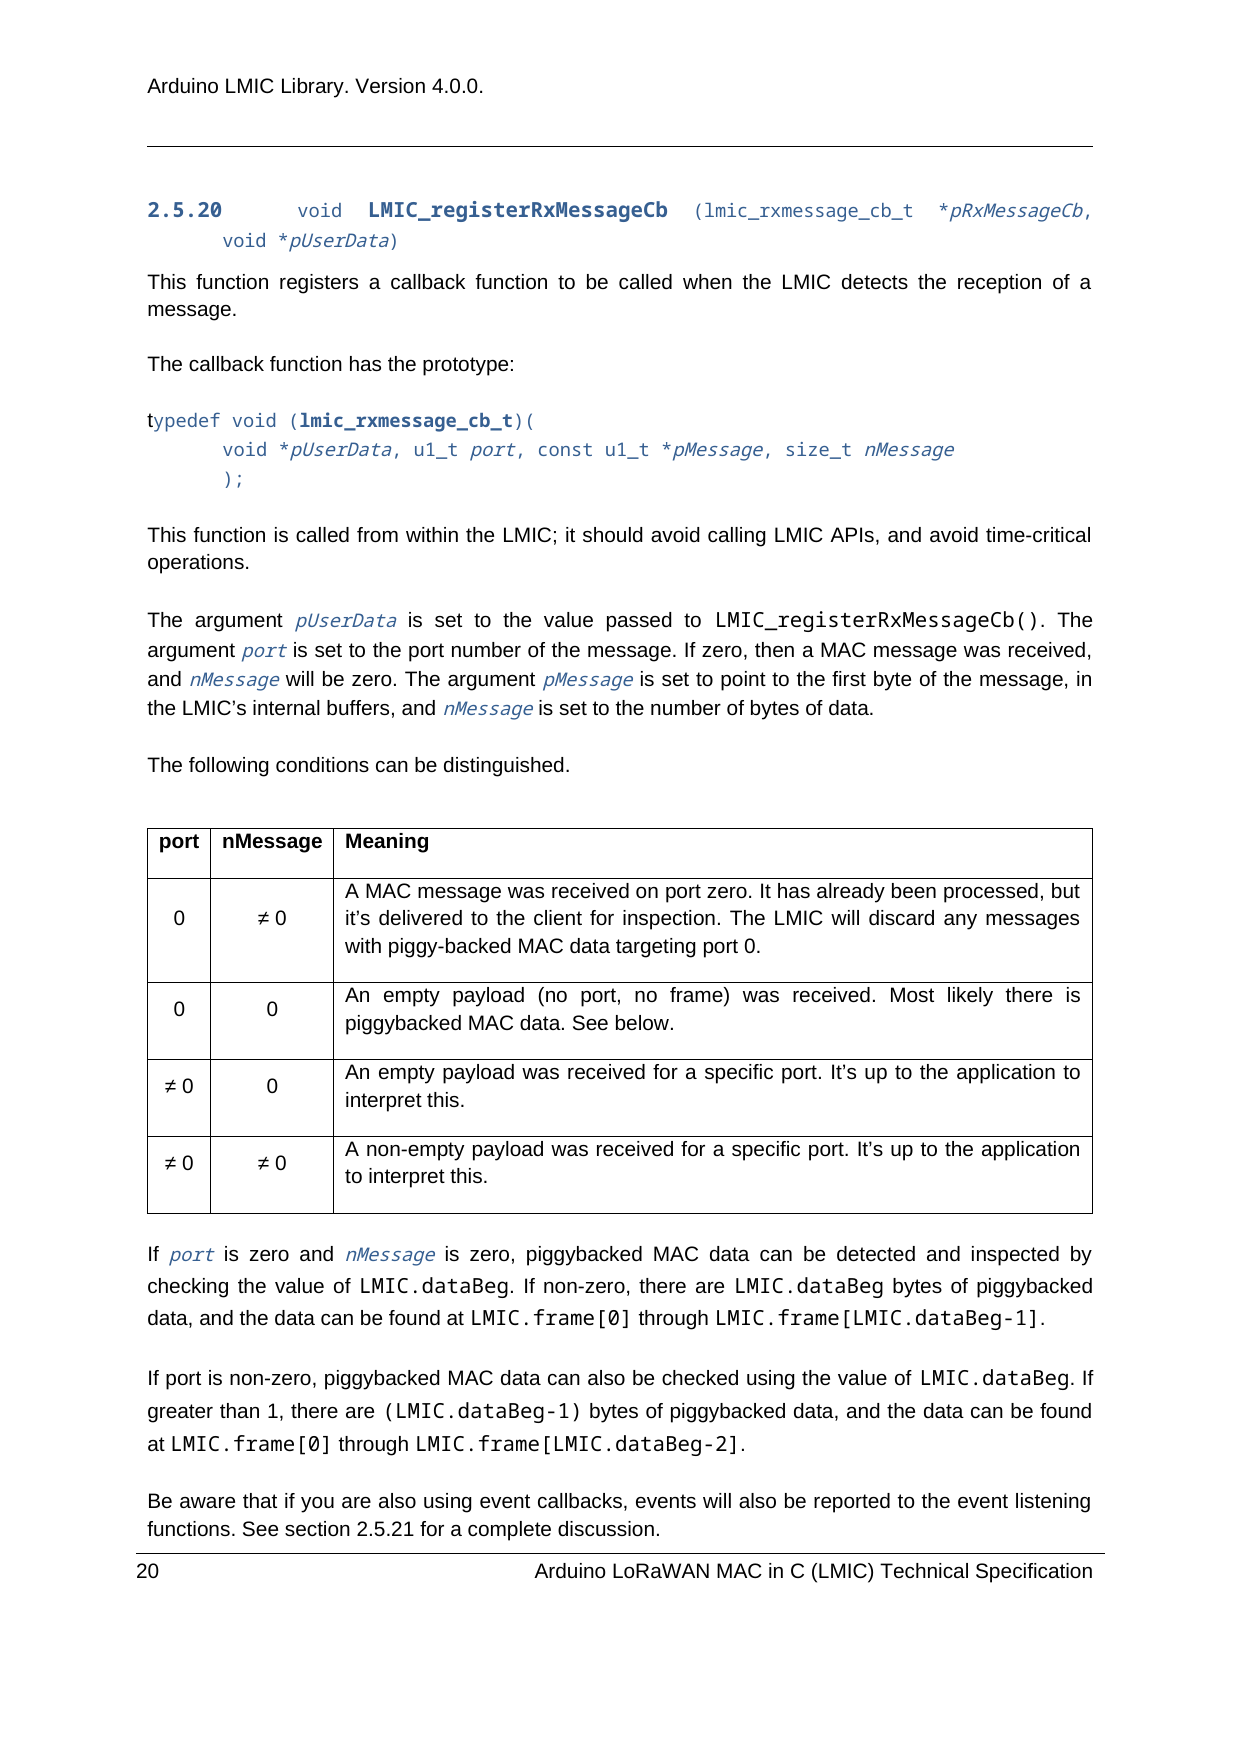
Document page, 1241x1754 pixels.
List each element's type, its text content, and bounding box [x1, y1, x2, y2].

text The following conditions can be distinguished. [147, 752, 1093, 776]
table_cell 0 [211, 1060, 333, 1136]
text If port is zero and nMessage is zero, piggybacked MAC data can be detected and inspected by checking the value of LMIC.dataBeg. If non-zero, there are LMIC.dataBeg bytes of piggybacked data, and the data can be found at LMIC.frame[0] through LMIC.frame[LMIC.dataBeg-1]. [147, 1241, 1093, 1332]
table_cell An empty payload (no port, no frame) was received. Most likely there is piggybacked MAC data. See below. [334, 983, 1092, 1059]
table_cell 0 [148, 983, 210, 1059]
text The callback function has the prototype: [147, 352, 1093, 376]
table_cell ≠ 0 [148, 1137, 210, 1213]
table_cell 0 [148, 879, 210, 982]
text The argument pUserData is set to the value passed to LMIC_registerRxMessageCb(). The argument port is set to the port number of the message. If zero, then a MAC message was received, and nMessage will be zero. The argument pMessage is set to point to the first byte of the message, in the LMIC’s internal buffers, and nMessage is set to the number of bytes of data. [147, 605, 1093, 721]
text This function is called from within the LMIC; it should avoid calling LMIC APIs, and avoid time-critical operations. [147, 522, 1093, 574]
table_header port [148, 829, 210, 878]
table_header nMessage [211, 829, 333, 878]
table_cell ≠ 0 [211, 879, 333, 982]
table_header Meaning [334, 829, 1092, 878]
text void *pUserData, u1_t port, const u1_t *pMessage, size_t nMessage [147, 436, 1093, 462]
text Be aware that if you are also using event callbacks, events will also be reported to the event listening functions. See section 2.5.21 for a complete discussion. [147, 1489, 1093, 1540]
subtitle void LMIC_registerRxMessageCb (lmic_rxmessage_cb_t *pRxMessageCb, void *pUserData) [147, 196, 1093, 253]
table_cell 0 [211, 983, 333, 1059]
table_cell A MAC message was received on port zero. It has already been processed, but it’s delivered to the client for inspection. The LMIC will discard any messages with piggy-backed MAC data targeting port 0. [334, 879, 1092, 982]
table_cell ≠ 0 [148, 1060, 210, 1136]
text ); [147, 466, 1093, 491]
table_cell An empty payload was received for a specific port. It’s up to the application to interpret this. [334, 1060, 1092, 1136]
text typedef void (lmic_rxmessage_cb_t)( [147, 407, 1093, 433]
table_cell ≠ 0 [211, 1137, 333, 1213]
text This function registers a callback function to be called when the LMIC detects the reception of a message. [147, 269, 1093, 321]
text If port is non-zero, piggybacked MAC data can also be checked using the value of LMIC.dataBeg. If greater than 1, there are (LMIC.dataBeg-1) bytes of piggybacked data, and the data can be found at LMIC.frame[0] through LMIC.frame[LMIC.dataBeg-2]. [147, 1363, 1093, 1457]
table_cell A non-empty payload was received for a specific port. It’s up to the application to interpret this. [334, 1137, 1092, 1213]
